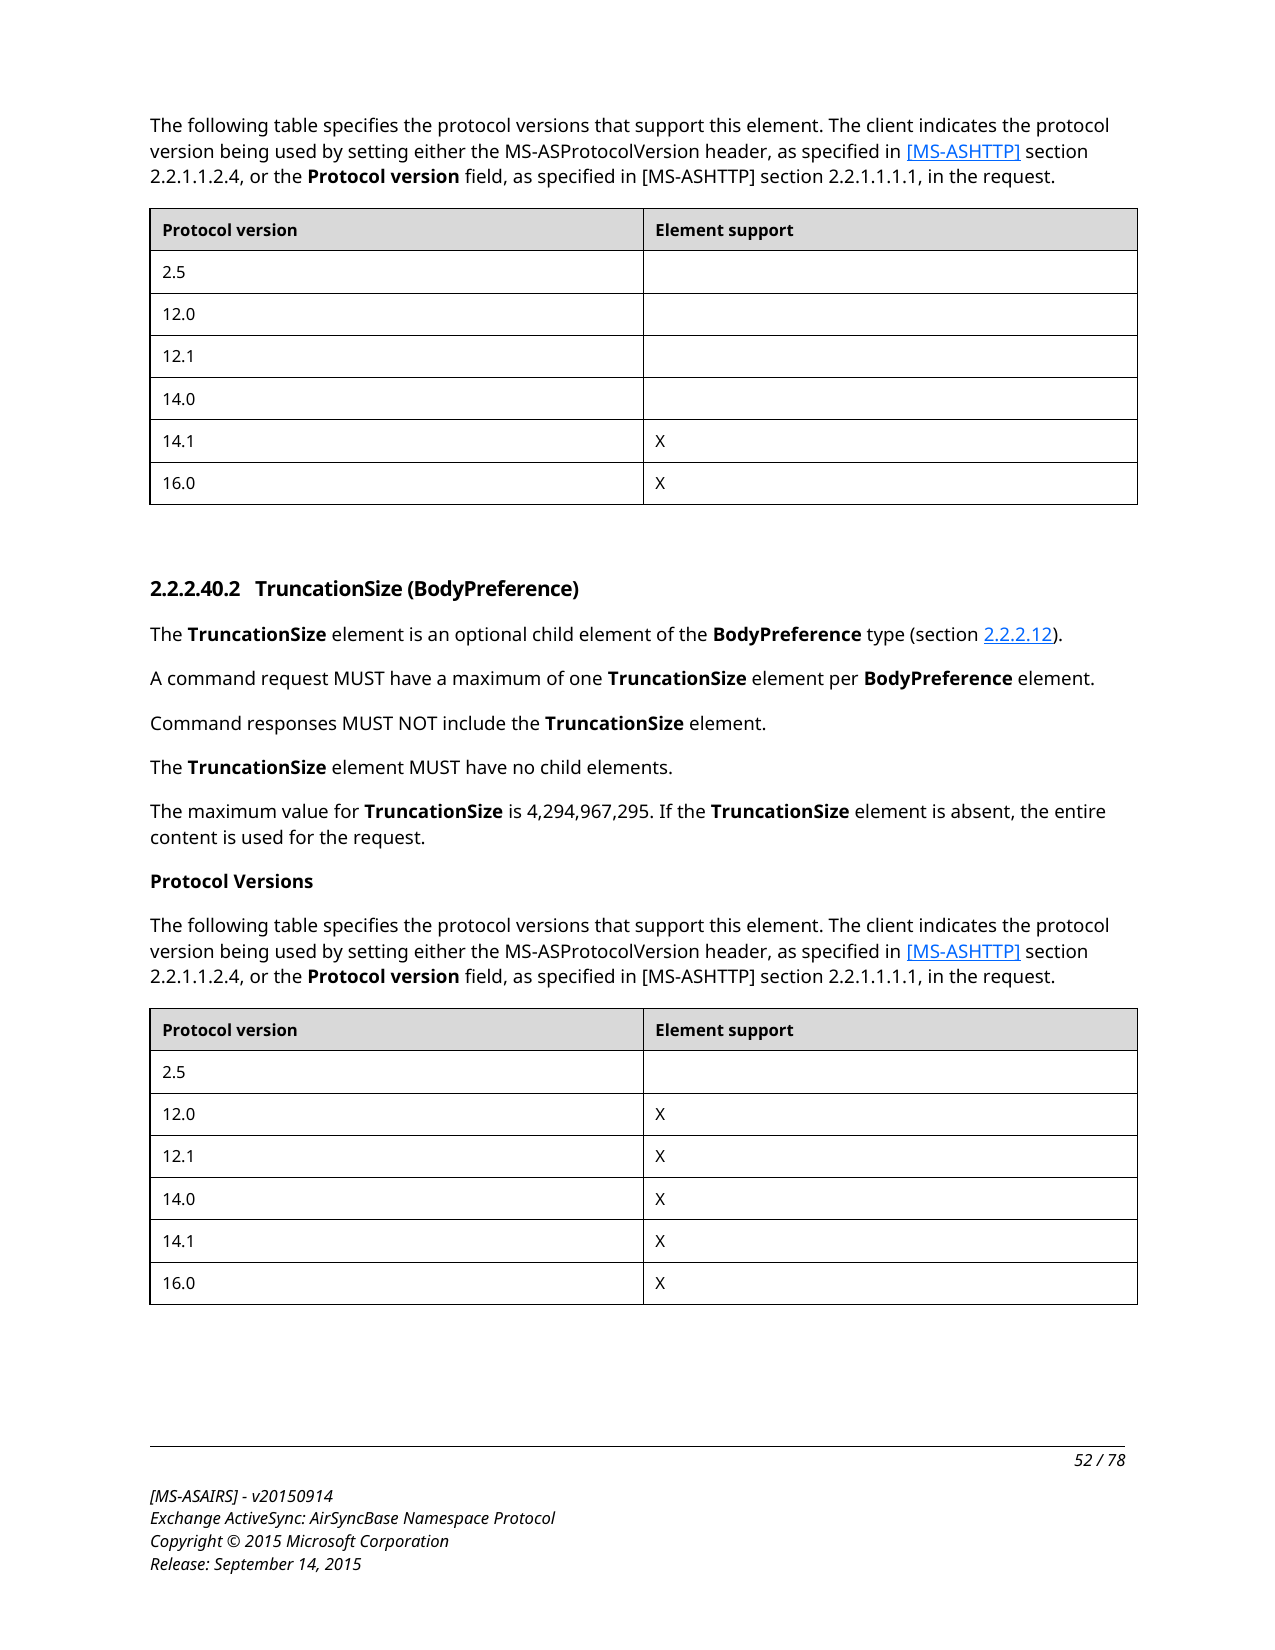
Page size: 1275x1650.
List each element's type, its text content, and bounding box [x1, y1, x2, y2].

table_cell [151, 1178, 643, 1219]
subtitle TruncationSize (BodyPreference) [150, 574, 1125, 603]
text The TruncationSize element is an optional child element of the BodyPreference type (section 2.2.2.12). [150, 621, 1125, 647]
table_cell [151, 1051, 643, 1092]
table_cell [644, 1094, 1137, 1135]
text Protocol Versions [150, 868, 1125, 894]
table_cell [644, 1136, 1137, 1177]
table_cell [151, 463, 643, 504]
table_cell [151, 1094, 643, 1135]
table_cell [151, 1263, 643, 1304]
text The following table specifies the protocol versions that support this element. The client indicates the protocol version being used by setting either the MS-ASProtocolVersion header, as specified in [MS-ASHTTP] section 2.2.1.1.2.4, or the Protocol version field, as specified in [MS-ASHTTP] section 2.2.1.1.1.1, in the request. [150, 112, 1125, 189]
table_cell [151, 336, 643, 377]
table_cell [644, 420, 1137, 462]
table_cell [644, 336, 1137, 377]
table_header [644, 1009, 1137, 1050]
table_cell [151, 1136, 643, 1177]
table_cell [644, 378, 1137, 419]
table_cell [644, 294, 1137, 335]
text Command responses MUST NOT include the TruncationSize element. [150, 710, 1125, 735]
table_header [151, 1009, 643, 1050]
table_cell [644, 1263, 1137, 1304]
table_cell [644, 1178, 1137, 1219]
table_cell 2.5 [151, 251, 643, 292]
table_header Element support [644, 209, 1137, 250]
text A command request MUST have a maximum of one TruncationSize element per BodyPreference element. [150, 666, 1125, 691]
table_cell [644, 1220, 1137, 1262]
table_header Protocol version [151, 209, 643, 250]
text The following table specifies the protocol versions that support this element. The client indicates the protocol version being used by setting either the MS-ASProtocolVersion header, as specified in [MS-ASHTTP] section 2.2.1.1.2.4, or the Protocol version field, as specified in [MS-ASHTTP] section 2.2.1.1.1.1, in the request. [150, 912, 1125, 989]
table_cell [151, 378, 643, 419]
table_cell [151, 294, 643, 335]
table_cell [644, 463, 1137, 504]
text The TruncationSize element MUST have no child elements. [150, 754, 1125, 780]
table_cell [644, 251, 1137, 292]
text The maximum value for TruncationSize is 4,294,967,295. If the TruncationSize element is absent, the entire content is used for the request. [150, 798, 1125, 849]
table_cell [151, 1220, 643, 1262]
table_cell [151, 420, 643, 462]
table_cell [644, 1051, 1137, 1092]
